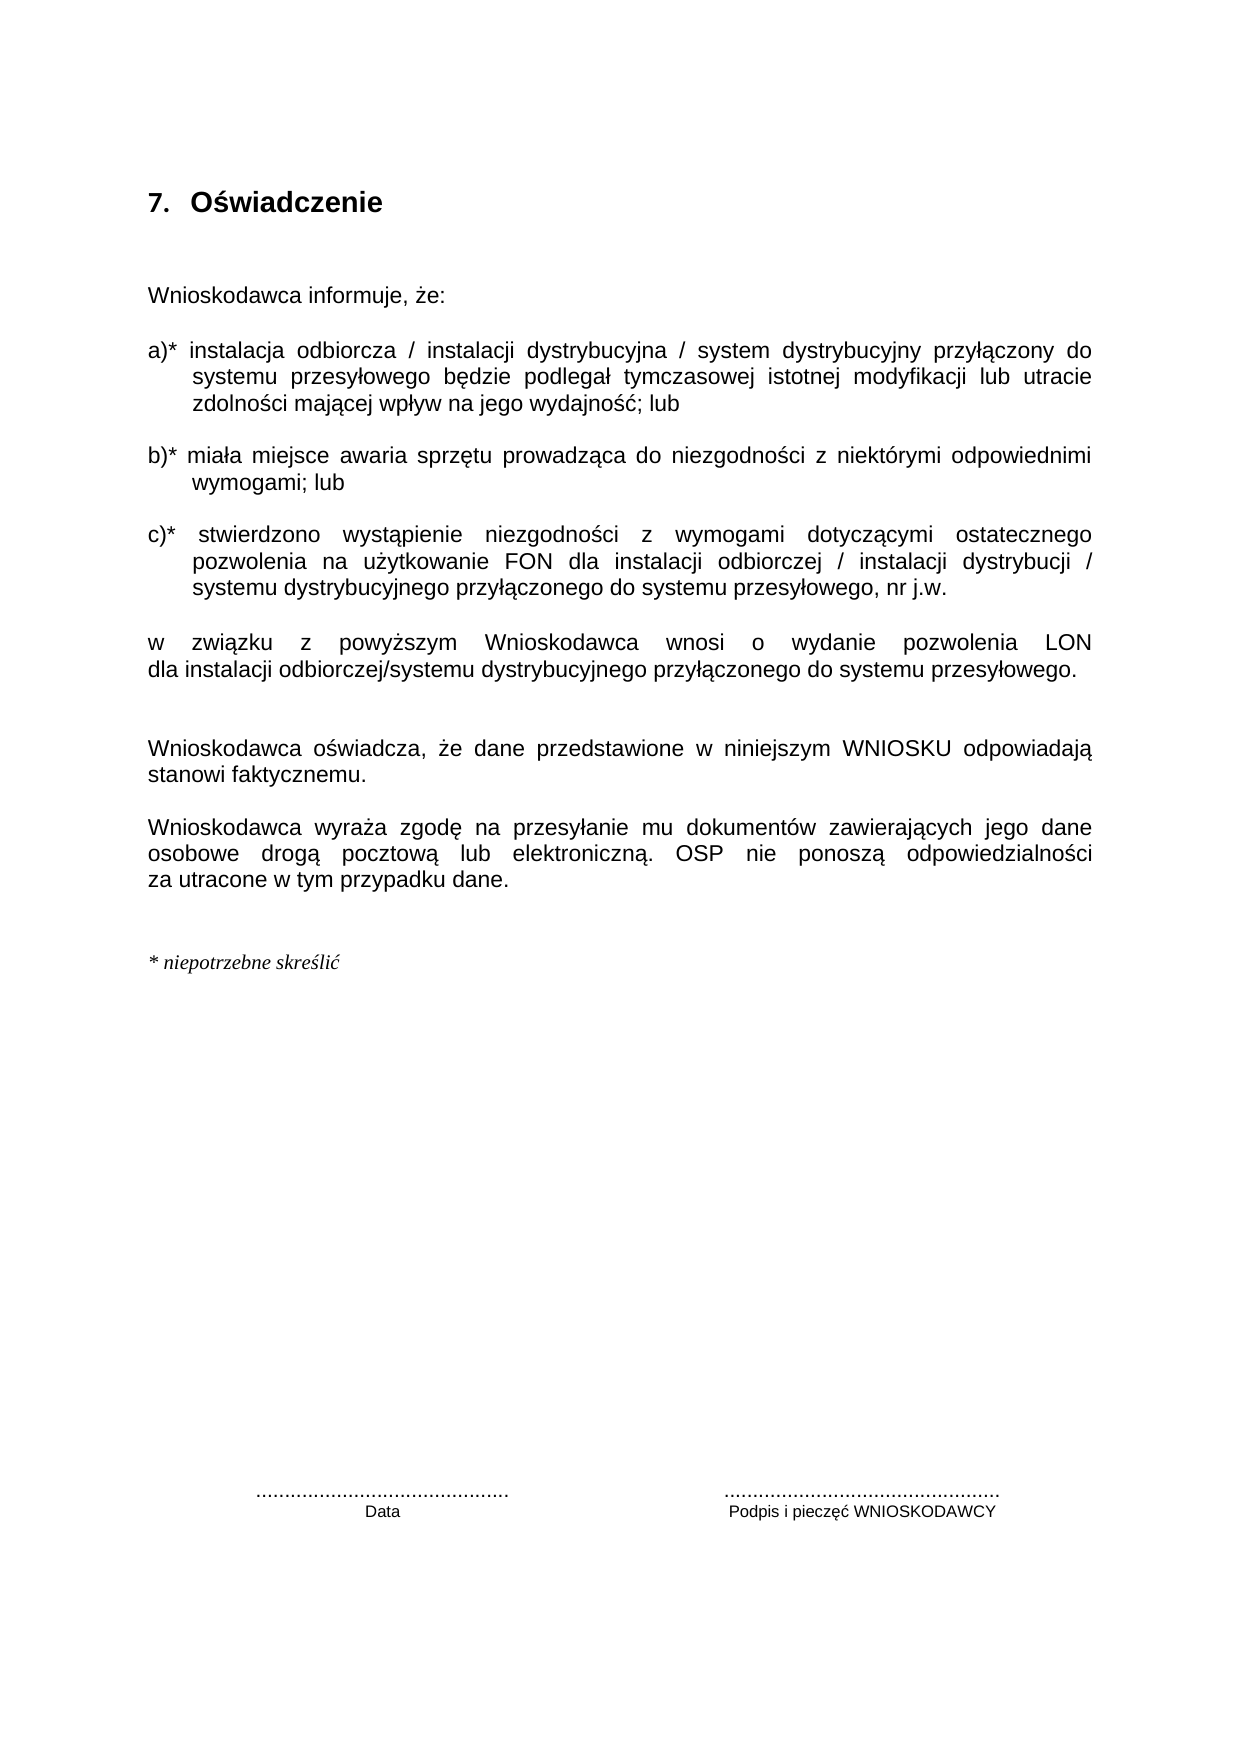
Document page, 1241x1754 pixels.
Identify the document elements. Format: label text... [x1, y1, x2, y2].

text b)* miała miejsce awaria sprzętu prowadząca do niezgodności z niektórymi odpowiednimi wymogami; lub [148, 442, 1093, 495]
text c)* stwierdzono wystąpienie niezgodności z wymogami dotyczącymi ostatecznego pozwolenia na użytkowanie FON dla instalacji odbiorczej / instalacji dystrybucji / systemu dystrybucyjnego przyłączonego do systemu przesyłowego, nr j.w. [148, 521, 1093, 601]
text Wnioskodawca informuje, że: [148, 282, 1093, 308]
text Wnioskodawca oświadcza, że dane przedstawione w niniejszym WNIOSKU odpowiadają stanowi faktycznemu. [148, 735, 1093, 787]
list Oświadczenie [148, 184, 1093, 219]
text a)* instalacja odbiorcza / instalacji dystrybucyjna / system dystrybucyjny przyłączony do systemu przesyłowego będzie podlegał tymczasowej istotnej modyfikacji lub utracie zdolności mającej wpływ na jego wydajność; lub [148, 337, 1093, 416]
text w związku z powyższym Wnioskodawca wnosi o wydanie pozwolenia LON dla instalacji odbiorczej/systemu dystrybucyjnego przyłączonego do systemu przesyłowego. [148, 629, 1093, 682]
text * niepotrzebne skreślić [148, 950, 1093, 974]
text Wnioskodawca wyraża zgodę na przesyłanie mu dokumentów zawierających jego dane osobowe drogą pocztową lub elektroniczną. OSP nie ponoszą odpowiedzialności za utracone w tym przypadku dane. [148, 814, 1093, 893]
